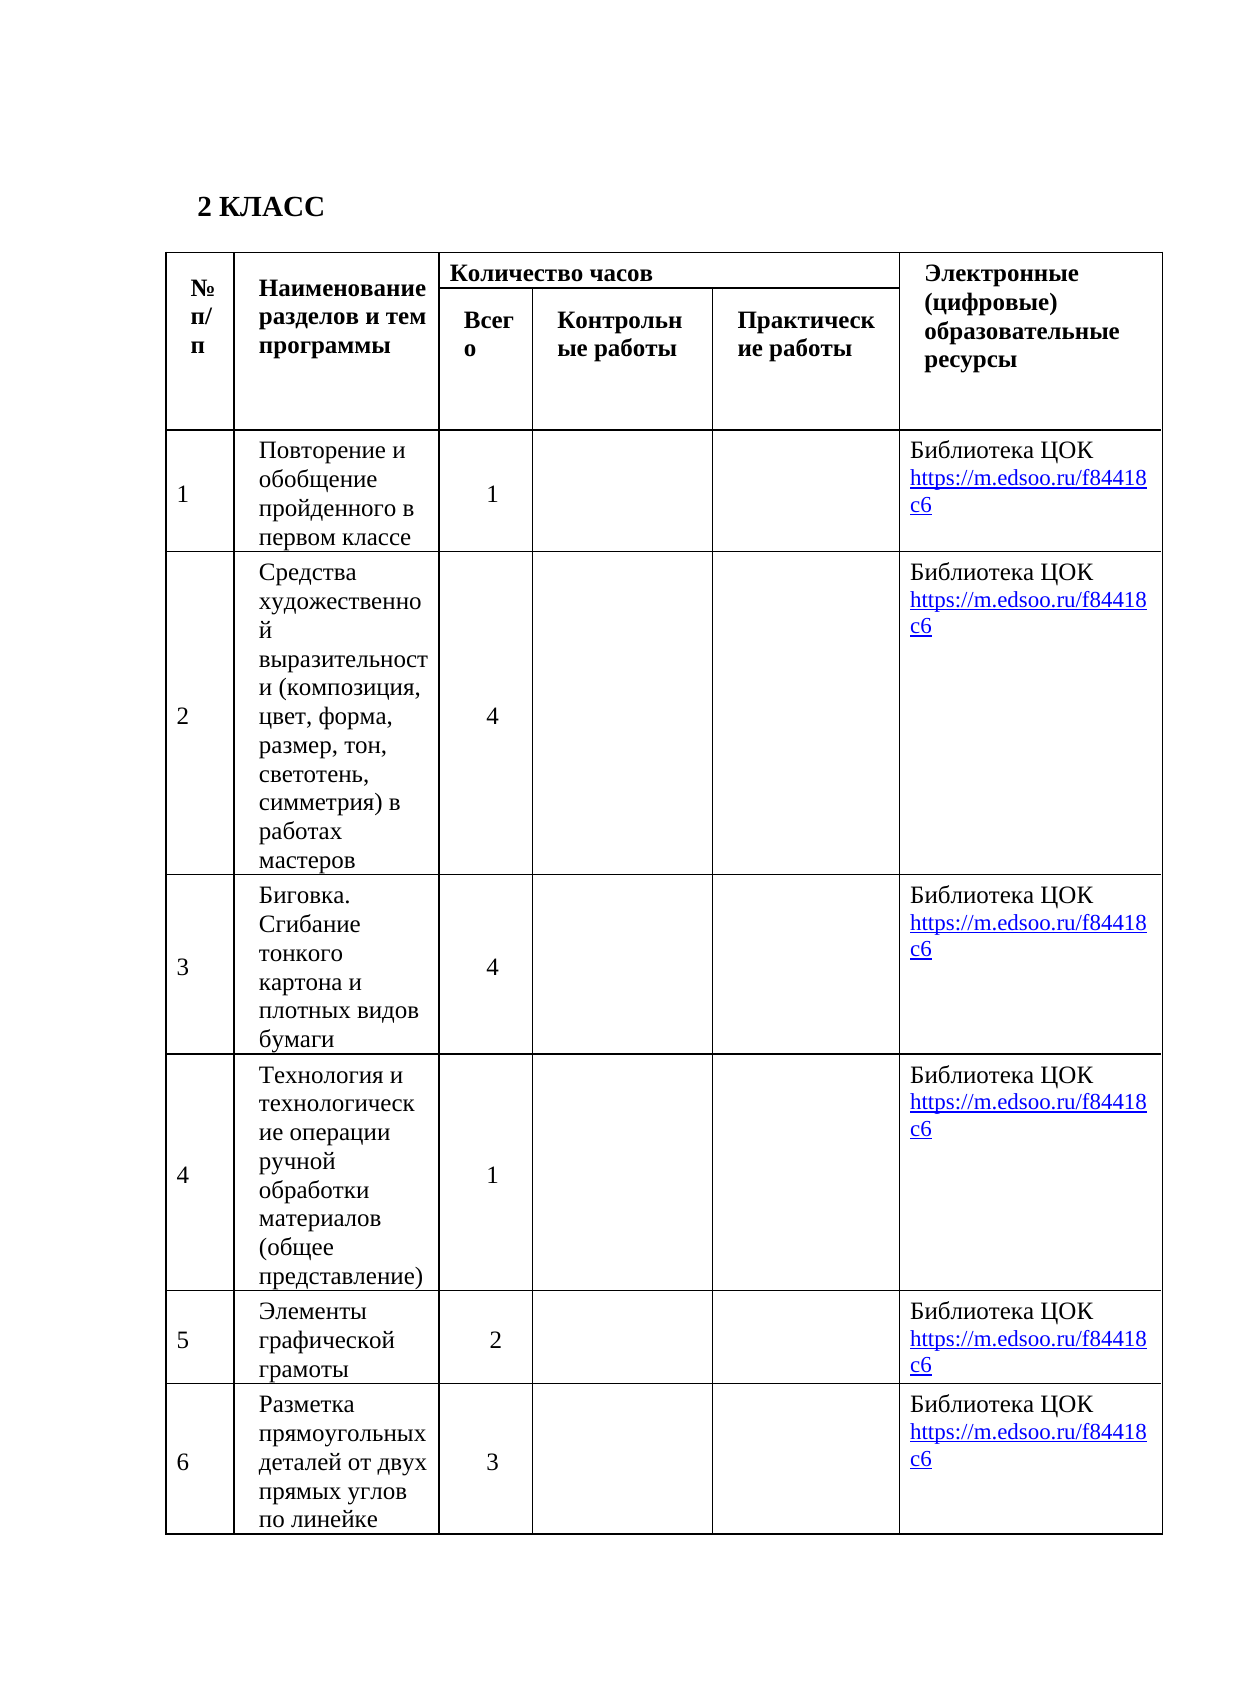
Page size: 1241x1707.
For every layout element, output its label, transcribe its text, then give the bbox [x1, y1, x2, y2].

table_cell Повторение и обобщение пройденного в первом классе [235, 431, 438, 551]
table_cell Практические работы [713, 289, 899, 429]
table_cell Разметка прямоугольных деталей от двух прямых углов по линейке [235, 1384, 438, 1533]
text 2 КЛАСС [190, 189, 1152, 222]
table_cell Библиотека ЦОК https://m.edsoo.ru/f84418c6 [900, 429, 1162, 551]
table_cell 1 [440, 1055, 532, 1290]
table_cell Контрольные работы [533, 289, 712, 429]
table_cell Всего [440, 289, 532, 429]
table_cell [533, 552, 712, 874]
table_cell [713, 875, 899, 1053]
table_cell 4 [440, 875, 532, 1053]
table_cell Библиотека ЦОК https://m.edsoo.ru/f84418c6 [900, 551, 1162, 874]
table_cell Библиотека ЦОК https://m.edsoo.ru/f84418c6 [900, 1053, 1162, 1290]
table_cell [713, 552, 899, 874]
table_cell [900, 1290, 1162, 1383]
table_cell 6 [167, 1384, 233, 1533]
table_cell 1 [167, 431, 233, 551]
table_cell 3 [440, 1384, 532, 1533]
table_cell 4 [440, 552, 532, 874]
table_cell 2 [440, 1291, 532, 1383]
table_header Количество часов [440, 253, 899, 287]
table_cell 1 [440, 431, 532, 551]
table_cell 2 [167, 552, 233, 874]
table_cell Элементы графической грамоты [235, 1291, 438, 1383]
table_cell Средства художественной выразительности (композиция, цвет, форма, размер, тон, светотень, симметрия) в работах мастеров [235, 552, 438, 874]
table_cell [713, 1291, 899, 1383]
table_cell 3 [167, 875, 233, 1053]
table_cell [713, 431, 899, 551]
table_cell [533, 1384, 712, 1533]
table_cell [900, 1383, 1162, 1533]
table_cell 5 [167, 1291, 233, 1383]
table_cell Библиотека ЦОК https://m.edsoo.ru/f84418c6 [900, 874, 1162, 1053]
table_cell [533, 431, 712, 551]
table_header Электронные (цифровые) образовательные ресурсы [900, 253, 1162, 429]
table_cell Технология и технологические операции ручной обработки материалов (общее представление) [235, 1055, 438, 1290]
table_cell [533, 875, 712, 1053]
table_header № п/п [167, 253, 233, 429]
table_header Наименование разделов и тем программы [235, 253, 438, 429]
table_cell [533, 1055, 712, 1290]
table_cell 4 [167, 1055, 233, 1290]
table_cell [713, 1055, 899, 1290]
table_cell Биговка. Сгибание тонкого картона и плотных видов бумаги [235, 875, 438, 1053]
table_cell [713, 1384, 899, 1533]
table_cell [533, 1291, 712, 1383]
